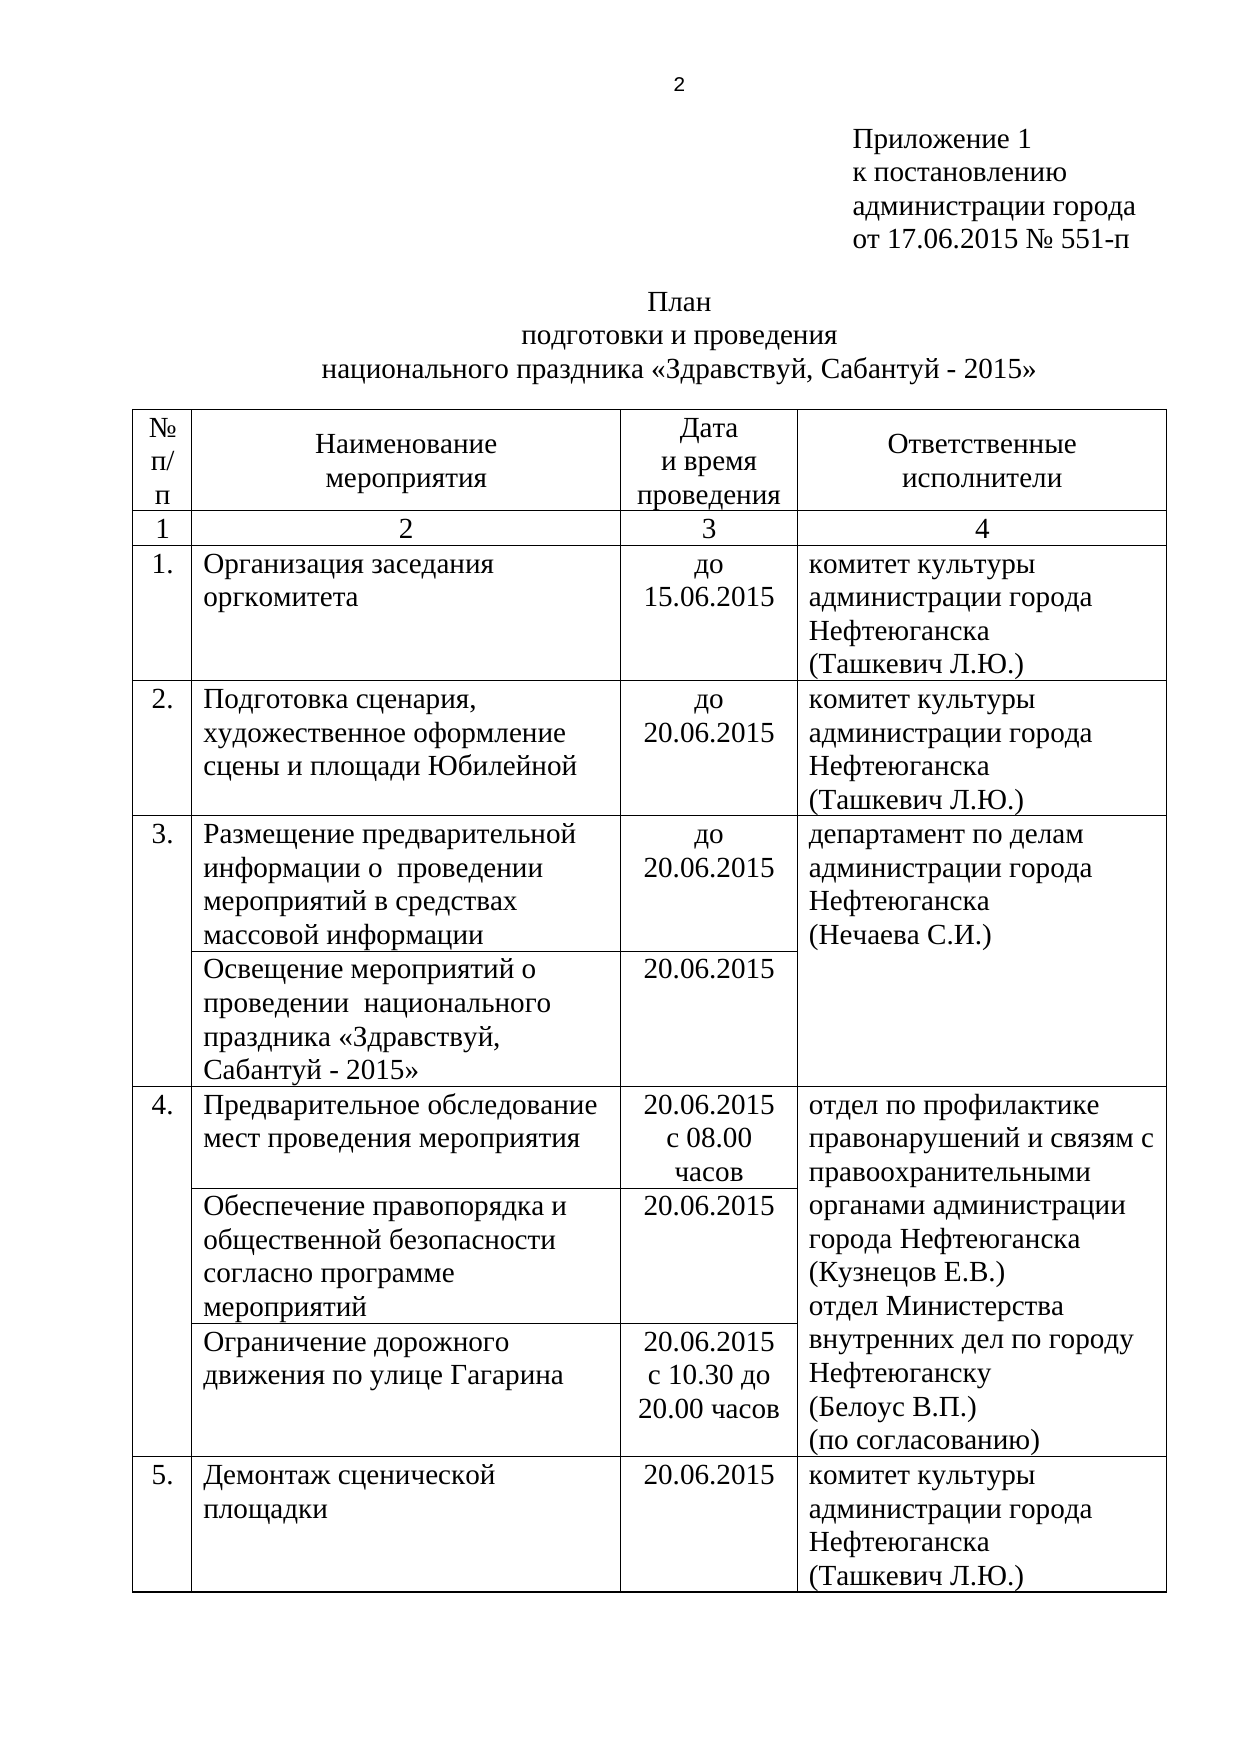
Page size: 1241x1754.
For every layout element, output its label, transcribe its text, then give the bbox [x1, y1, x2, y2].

table_cell 4. [133, 1087, 191, 1456]
table_cell 2 [192, 511, 620, 545]
table_header Ответственные исполнители [798, 410, 1166, 510]
table_header № п/п [133, 410, 191, 510]
table_cell 1. [133, 546, 191, 680]
table_cell комитет культуры администрации города Нефтеюганска (Ташкевич Л.Ю.) [798, 546, 1166, 680]
table_cell Размещение предварительной информации о проведении мероприятий в средствах массовой информации [192, 816, 620, 951]
table_cell Ограничение дорожного движения по улице Гагарина [192, 1324, 620, 1456]
text к постановлению [852, 154, 1181, 188]
table_cell Подготовка сценария, художественное оформление сцены и площади Юбилейной [192, 681, 620, 815]
table_cell 3. [133, 816, 191, 1086]
table_cell до 20.06.2015 [621, 816, 797, 951]
table_cell Демонтаж сценической площадки [192, 1457, 620, 1591]
table_cell Организация заседания оргкомитета [192, 546, 620, 680]
table_cell Обеспечение правопорядка и общественной безопасности согласно программе мероприятий [192, 1189, 620, 1323]
table_header Наименование мероприятия [192, 410, 620, 510]
table_cell 5. [133, 1457, 191, 1591]
table_cell до 20.06.2015 [621, 681, 797, 815]
text администрации города [852, 188, 1181, 222]
table_cell до 15.06.2015 [621, 546, 797, 680]
table_cell Предварительное обследование мест проведения мероприятия [192, 1087, 620, 1187]
table_cell отдел по профилактике правонарушений и связям с правоохранительными органами администрации города Нефтеюганска (Кузнецов Е.В.) отдел Министерства внутренних дел по городу Нефтеюганску (Белоус В.П.) (по согласованию) [798, 1087, 1166, 1456]
text от 17.06.2015 № 551-п [852, 222, 1181, 255]
table_cell 1 [133, 511, 191, 545]
table_cell 2. [133, 681, 191, 815]
table_cell 20.06.2015 с 10.30 до 20.00 часов [621, 1324, 797, 1456]
table_header Дата и время проведения [621, 410, 797, 510]
table_cell 20.06.2015 с 08.00 часов [621, 1087, 797, 1187]
text национального праздника «Здравствуй, Сабантуй - 2015» [177, 351, 1181, 384]
table_cell 20.06.2015 [621, 1457, 797, 1591]
table_cell 20.06.2015 [621, 952, 797, 1086]
table_cell 20.06.2015 [621, 1189, 797, 1323]
table_cell комитет культуры администрации города Нефтеюганска (Ташкевич Л.Ю.) [798, 681, 1166, 815]
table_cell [798, 1457, 1166, 1591]
table_cell 4 [798, 511, 1166, 545]
table_cell 3 [621, 511, 797, 545]
table_cell Освещение мероприятий о проведении национального праздника «Здравствуй, Сабантуй - 2015» [192, 952, 620, 1086]
table_cell департамент по делам администрации города Нефтеюганска (Нечаева С.И.) [798, 816, 1166, 1086]
text подготовки и проведения [177, 317, 1181, 351]
text План [177, 284, 1181, 317]
text Приложение 1 [852, 121, 1181, 154]
